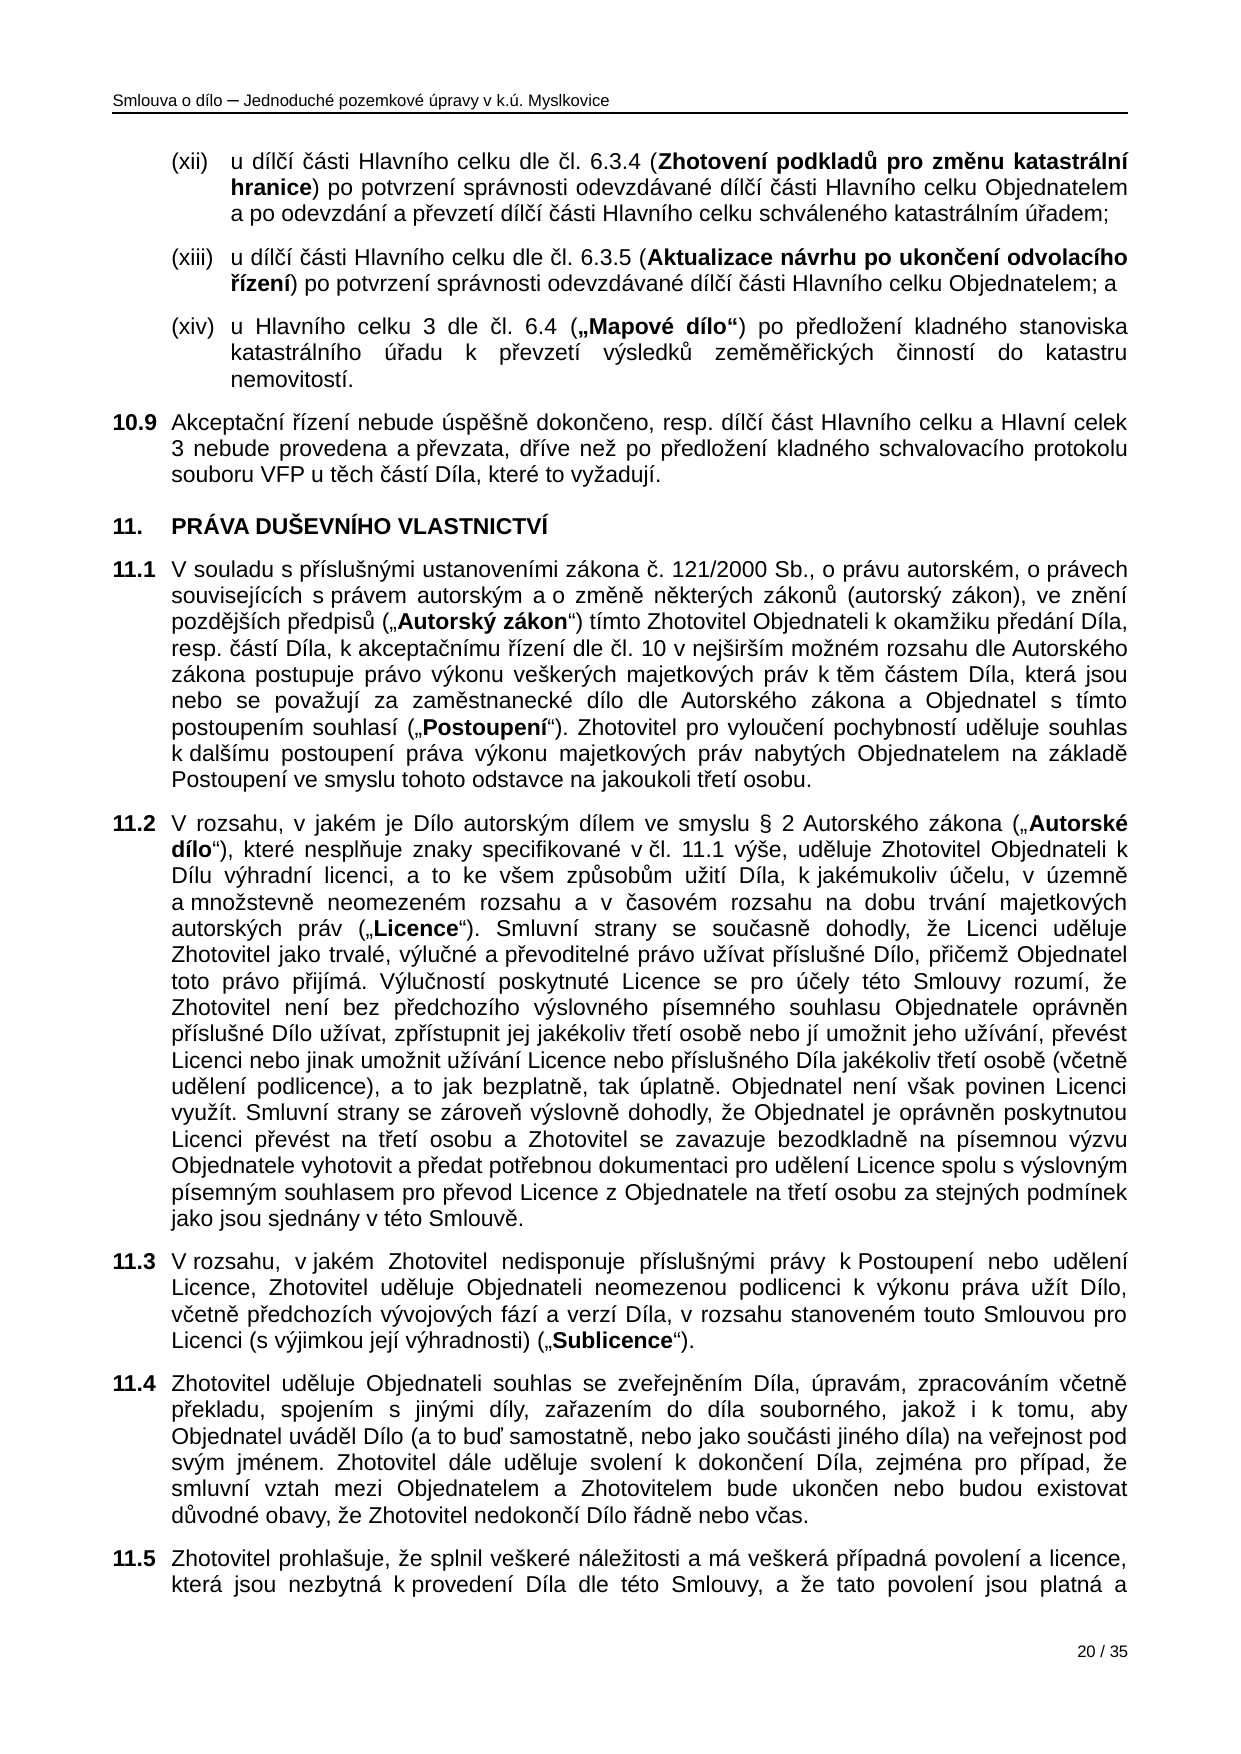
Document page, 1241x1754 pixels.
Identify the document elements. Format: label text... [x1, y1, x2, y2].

list u dílčí části Hlavního celku dle čl. 6.3.5 (Aktualizace návrhu po ukončení odvolacího řízení) po potvrzení správnosti odevzdávané dílčí části Hlavního celku Objednatelem; a [171, 243, 1128, 296]
text Akceptační řízení nebude úspěšně dokončeno, resp. dílčí část Hlavního celku a Hlavní celek 3 nebude provedena a převzata, dříve než po předložení kladného schvalovacího protokolu souboru VFP u těch částí Díla, které to vyžadují. [112, 408, 1128, 488]
text V rozsahu, v jakém je Dílo autorským dílem ve smyslu § 2 Autorského zákona („Autorské dílo“), které nesplňuje znaky specifikované v čl. 11.1 výše, uděluje Zhotovitel Objednateli k Dílu výhradní licenci, a to ke všem způsobům užití Díla, k jakémukoliv účelu, v územně a množstevně neomezeném rozsahu a v časovém rozsahu na dobu trvání majetkových autorských práv („Licence“). Smluvní strany se současně dohodly, že Licenci uděluje Zhotovitel jako trvalé, výlučné a převoditelné právo užívat příslušné Dílo, přičemž Objednatel toto právo přijímá. Výlučností poskytnuté Licence se pro účely této Smlouvy rozumí, že Zhotovitel není bez předchozího výslovného písemného souhlasu Objednatele oprávněn příslušné Dílo užívat, zpřístupnit jej jakékoliv třetí osobě nebo jí umožnit jeho užívání, převést Licenci nebo jinak umožnit užívání Licence nebo příslušného Díla jakékoliv třetí osobě (včetně udělení podlicence), a to jak bezplatně, tak úplatně. Objednatel není však povinen Licenci využít. Smluvní strany se zároveň výslovně dohodly, že Objednatel je oprávněn poskytnutou Licenci převést na třetí osobu a Zhotovitel se zavazuje bezodkladně na písemnou výzvu Objednatele vyhotovit a předat potřebnou dokumentaci pro udělení Licence spolu s výslovným písemným souhlasem pro převod Licence z Objednatele na třetí osobu za stejných podmínek jako jsou sjednány v této Smlouvě. [112, 809, 1128, 1231]
list u dílčí části Hlavního celku dle čl. 6.3.4 (Zhotovení podkladů pro změnu katastrální hranice) po potvrzení správnosti odevzdávané dílčí části Hlavního celku Objednatelem a po odevzdání a převzetí dílčí části Hlavního celku schváleného katastrálním úřadem; [171, 148, 1128, 227]
text Zhotovitel uděluje Objednateli souhlas se zveřejněním Díla, úpravám, zpracováním včetně překladu, spojením s jinými díly, zařazením do díla souborného, jakož i k tomu, aby Objednatel uváděl Dílo (a to buď samostatně, nebo jako součásti jiného díla) na veřejnost pod svým jménem. Zhotovitel dále uděluje svolení k dokončení Díla, zejména pro případ, že smluvní vztah mezi Objednatelem a Zhotovitelem bude ukončen nebo budou existovat důvodné obavy, že Zhotovitel nedokončí Dílo řádně nebo včas. [112, 1370, 1128, 1528]
text Práva duševního vlastnictví [112, 513, 1128, 539]
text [112, 1545, 1128, 1597]
text V rozsahu, v jakém Zhotovitel nedisponuje příslušnými právy k Postoupení nebo udělení Licence, Zhotovitel uděluje Objednateli neomezenou podlicenci k výkonu práva užít Dílo, včetně předchozích vývojových fází a verzí Díla, v rozsahu stanoveném touto Smlouvou pro Licenci (s výjimkou její výhradnosti) („Sublicence“). [112, 1248, 1128, 1353]
list u Hlavního celku 3 dle čl. 6.4 („Mapové dílo“) po předložení kladného stanoviska katastrálního úřadu k převzetí výsledků zeměměřických činností do katastru nemovitostí. [171, 313, 1128, 392]
text V souladu s příslušnými ustanoveními zákona č. 121/2000 Sb., o právu autorském, o právech souvisejících s právem autorským a o změně některých zákonů (autorský zákon), ve znění pozdějších předpisů („Autorský zákon“) tímto Zhotovitel Objednateli k okamžiku předání Díla, resp. částí Díla, k akceptačnímu řízení dle čl. 10 v nejširším možném rozsahu dle Autorského zákona postupuje právo výkonu veškerých majetkových práv k těm částem Díla, která jsou nebo se považují za zaměstnanecké dílo dle Autorského zákona a Objednatel s tímto postoupením souhlasí („Postoupení“). Zhotovitel pro vyloučení pochybností uděluje souhlas k dalšímu postoupení práva výkonu majetkových práv nabytých Objednatelem na základě Postoupení ve smyslu tohoto odstavce na jakoukoli třetí osobu. [112, 556, 1128, 793]
